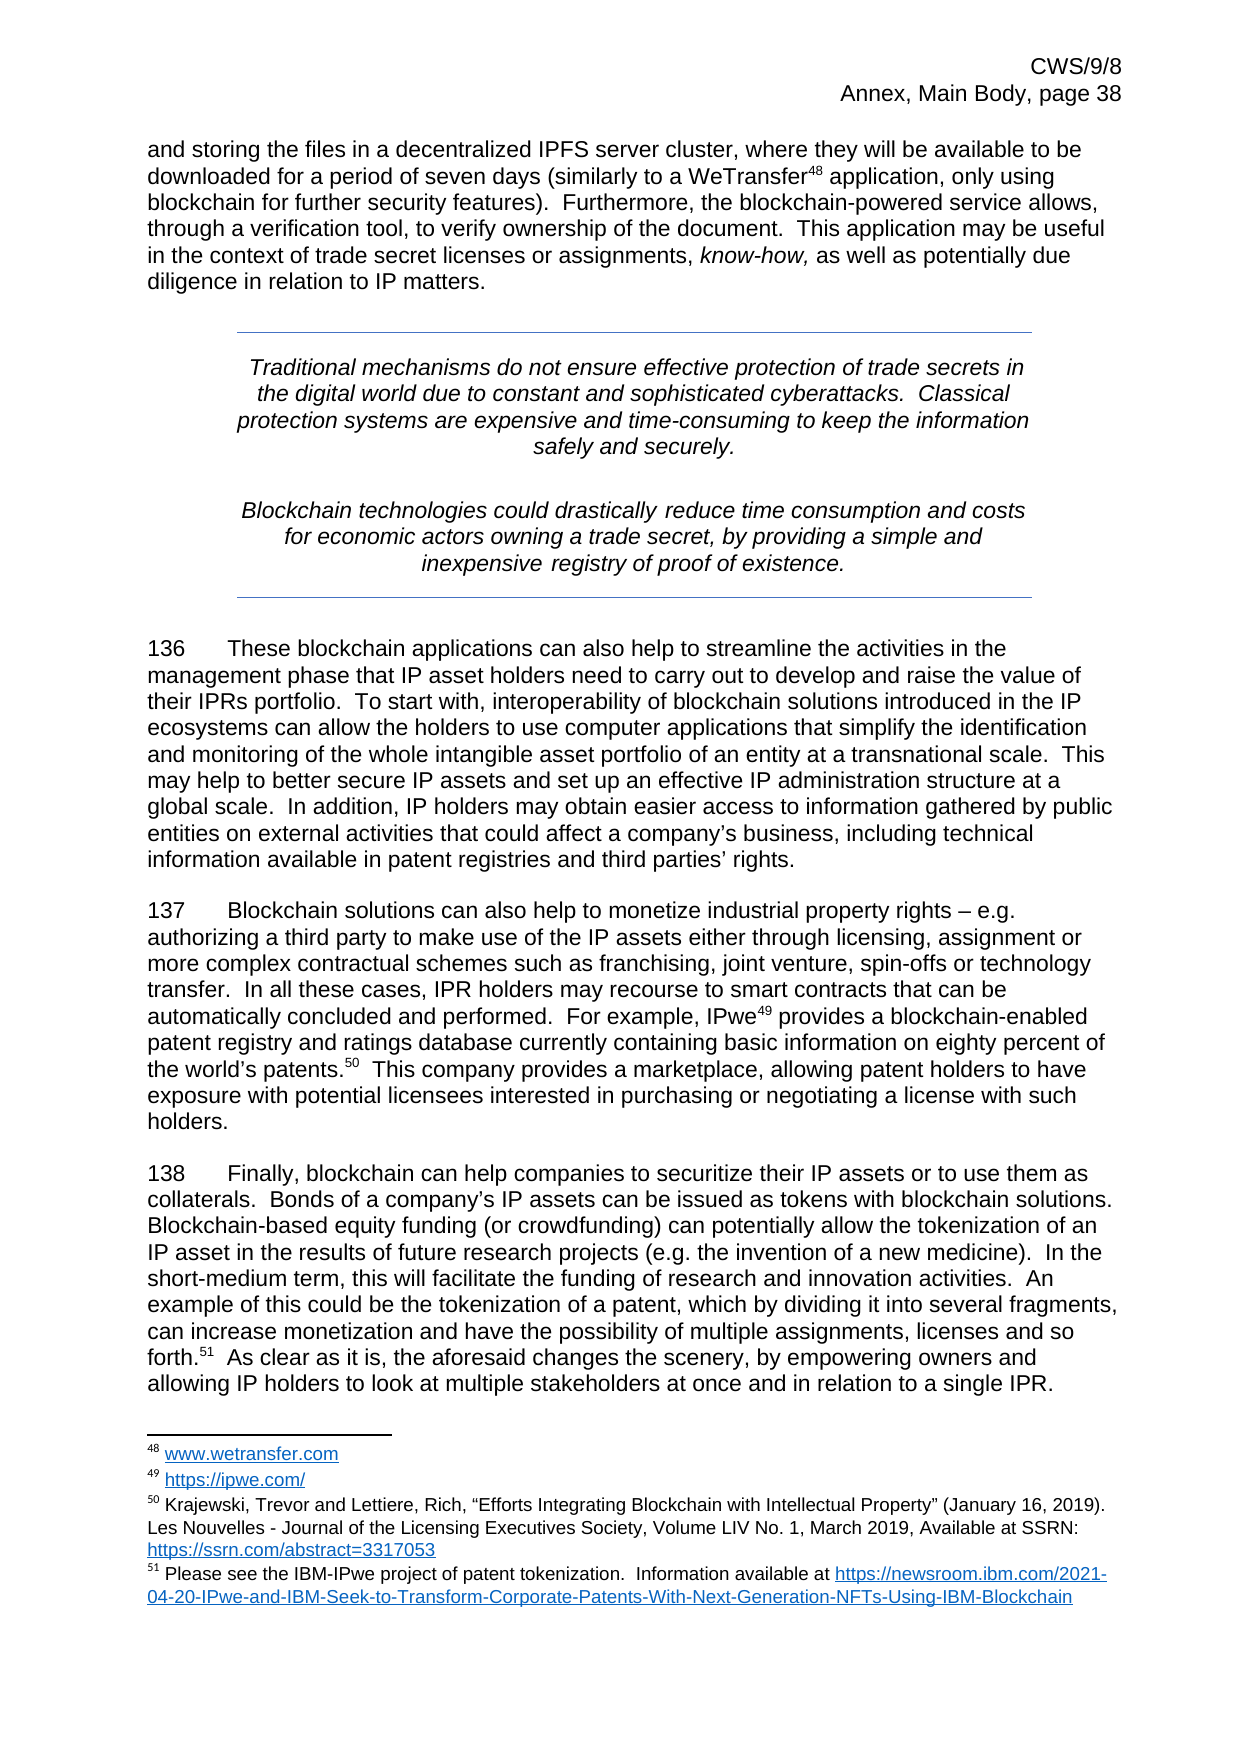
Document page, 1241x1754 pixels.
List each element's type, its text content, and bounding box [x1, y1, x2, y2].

text These blockchain applications can also help to streamline the activities in the management phase that IP asset holders need to carry out to develop and raise the value of their IPRs portfolio. To start with, interoperability of blockchain solutions introduced in the IP ecosystems can allow the holders to use computer applications that simplify the identification and monitoring of the whole intangible asset portfolio of an entity at a transnational scale. This may help to better secure IP assets and set up an effective IP administration structure at a global scale. In addition, IP holders may obtain easier access to information gathered by public entities on external activities that could affect a company’s business, including technical information available in patent registries and third parties’ rights. [147, 635, 1122, 872]
text Finally, blockchain can help companies to securitize their IP assets or to use them as collaterals. Bonds of a company’s IP assets can be issued as tokens with blockchain solutions. Blockchain-based equity funding (or crowdfunding) can potentially allow the tokenization of an IP asset in the results of future research projects (e.g. the invention of a new medicine). In the short-medium term, this will facilitate the funding of research and innovation activities. An example of this could be the tokenization of a patent, which by dividing it into several fragments, can increase monetization and have the possibility of multiple assignments, licenses and so forth. As clear as it is, the aforesaid changes the scenery, by empowering owners and allowing IP holders to look at multiple stakeholders at once and in relation to a single IPR. [147, 1159, 1122, 1397]
text Traditional mechanisms do not ensure effective protection of trade secrets in the digital world due to constant and sophisticated cyberattacks. Classical protection systems are expensive and time-consuming to keep the information safely and securely. [237, 333, 1032, 459]
text Blockchain solutions can also help to monetize industrial property rights – e.g. authorizing a third party to make use of the IP assets either through licensing, assignment or more complex contractual schemes such as franchising, joint venture, spin-offs or technology transfer. In all these cases, IPR holders may recourse to smart contracts that can be automatically concluded and performed. For example, IPwe provides a blockchain-enabled patent registry and ratings database currently containing basic information on eighty percent of the world’s patents. This company provides a marketplace, allowing patent holders to have exposure with potential licensees interested in purchasing or negotiating a license with such holders. [147, 897, 1122, 1134]
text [147, 136, 1122, 294]
text Blockchain technologies could drastically reduce time consumption and costs for economic actors owning a trade secret, by providing a simple and inexpensive registry of proof of existence. [237, 475, 1032, 597]
